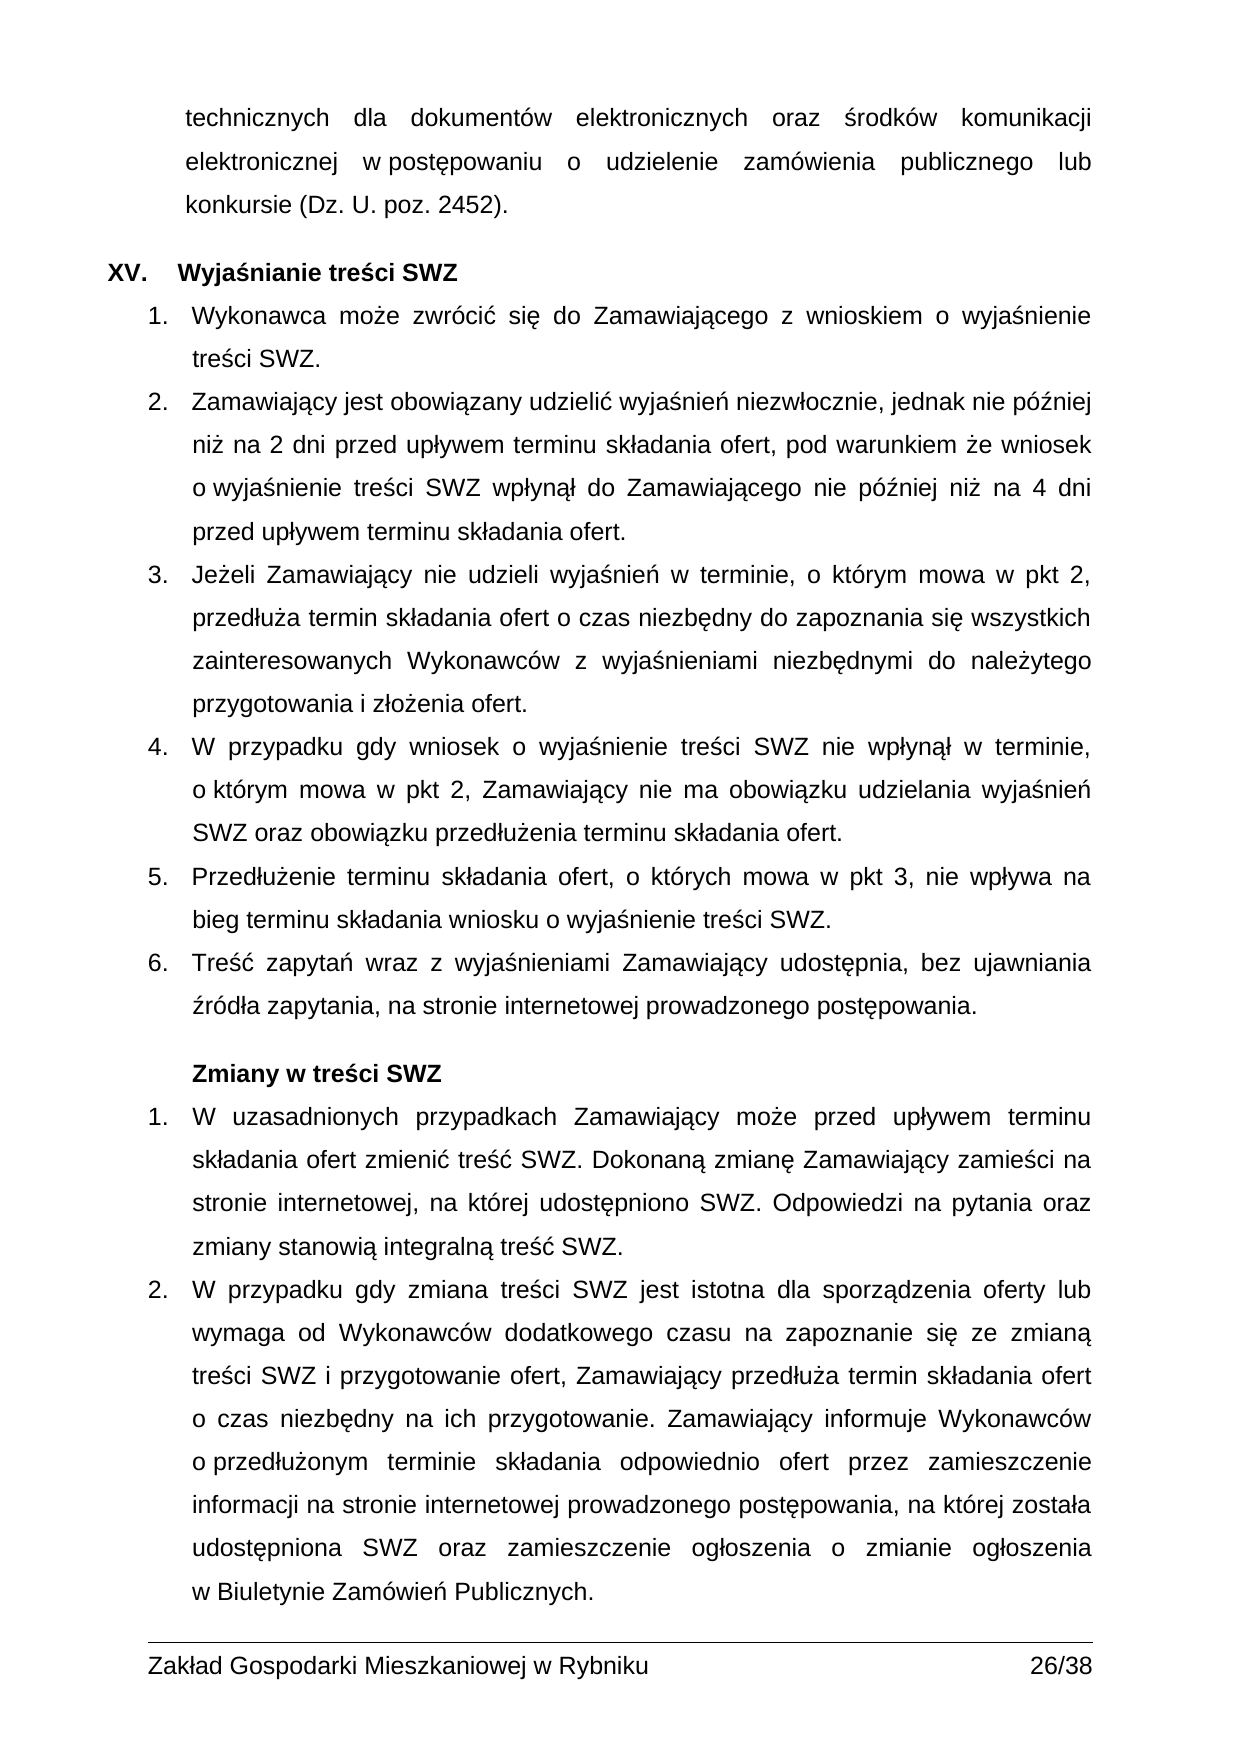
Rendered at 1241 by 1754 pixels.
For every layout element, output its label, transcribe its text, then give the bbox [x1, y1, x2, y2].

list Jeżeli Zamawiający nie udzieli wyjaśnień w terminie, o którym mowa w pkt 2, przedłuża termin składania ofert o czas niezbędny do zapoznania się wszystkich zainteresowanych Wykonawców z wyjaśnieniami niezbędnymi do należytego przygotowania i złożenia ofert. [148, 560, 1093, 718]
list Wykonawca może zwrócić się do Zamawiającego z wnioskiem o wyjaśnienie treści SWZ. [148, 301, 1093, 373]
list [148, 103, 1093, 218]
list Przedłużenie terminu składania ofert, o których mowa w pkt 3, nie wpływa na bieg terminu składania wniosku o wyjaśnienie treści SWZ. [148, 862, 1093, 933]
list Treść zapytań wraz z wyjaśnieniami Zamawiający udostępnia, bez ujawniania źródła zapytania, na stronie internetowej prowadzonego postępowania. [148, 948, 1093, 1020]
list W uzasadnionych przypadkach Zamawiający może przed upływem terminu składania ofert zmienić treść SWZ. Dokonaną zmianę Zamawiający zamieści na stronie internetowej, na której udostępniono SWZ. Odpowiedzi na pytania oraz zmiany stanowią integralną treść SWZ. [148, 1102, 1093, 1260]
list W przypadku gdy zmiana treści SWZ jest istotna dla sporządzenia oferty lub wymaga od Wykonawców dodatkowego czasu na zapoznanie się ze zmianą treści SWZ i przygotowanie ofert, Zamawiający przedłuża termin składania ofert o czas niezbędny na ich przygotowanie. Zamawiający informuje Wykonawców o przedłużonym terminie składania odpowiednio ofert przez zamieszczenie informacji na stronie internetowej prowadzonego postępowania, na której została udostępniona SWZ oraz zamieszczenie ogłoszenia o zmianie ogłoszenia w Biuletynie Zamówień Publicznych. [148, 1275, 1093, 1605]
list W przypadku gdy wniosek o wyjaśnienie treści SWZ nie wpłynął w terminie, o którym mowa w pkt 2, Zamawiający nie ma obowiązku udzielania wyjaśnień SWZ oraz obowiązku przedłużenia terminu składania ofert. [148, 732, 1093, 847]
text Zmiany w treści SWZ [192, 1059, 1093, 1088]
list Wyjaśnianie treści SWZ [148, 258, 1093, 287]
list Zamawiający jest obowiązany udzielić wyjaśnień niezwłocznie, jednak nie później niż na 2 dni przed upływem terminu składania ofert, pod warunkiem że wniosek o wyjaśnienie treści SWZ wpłynął do Zamawiającego nie później niż na 4 dni przed upływem terminu składania ofert. [148, 387, 1093, 545]
